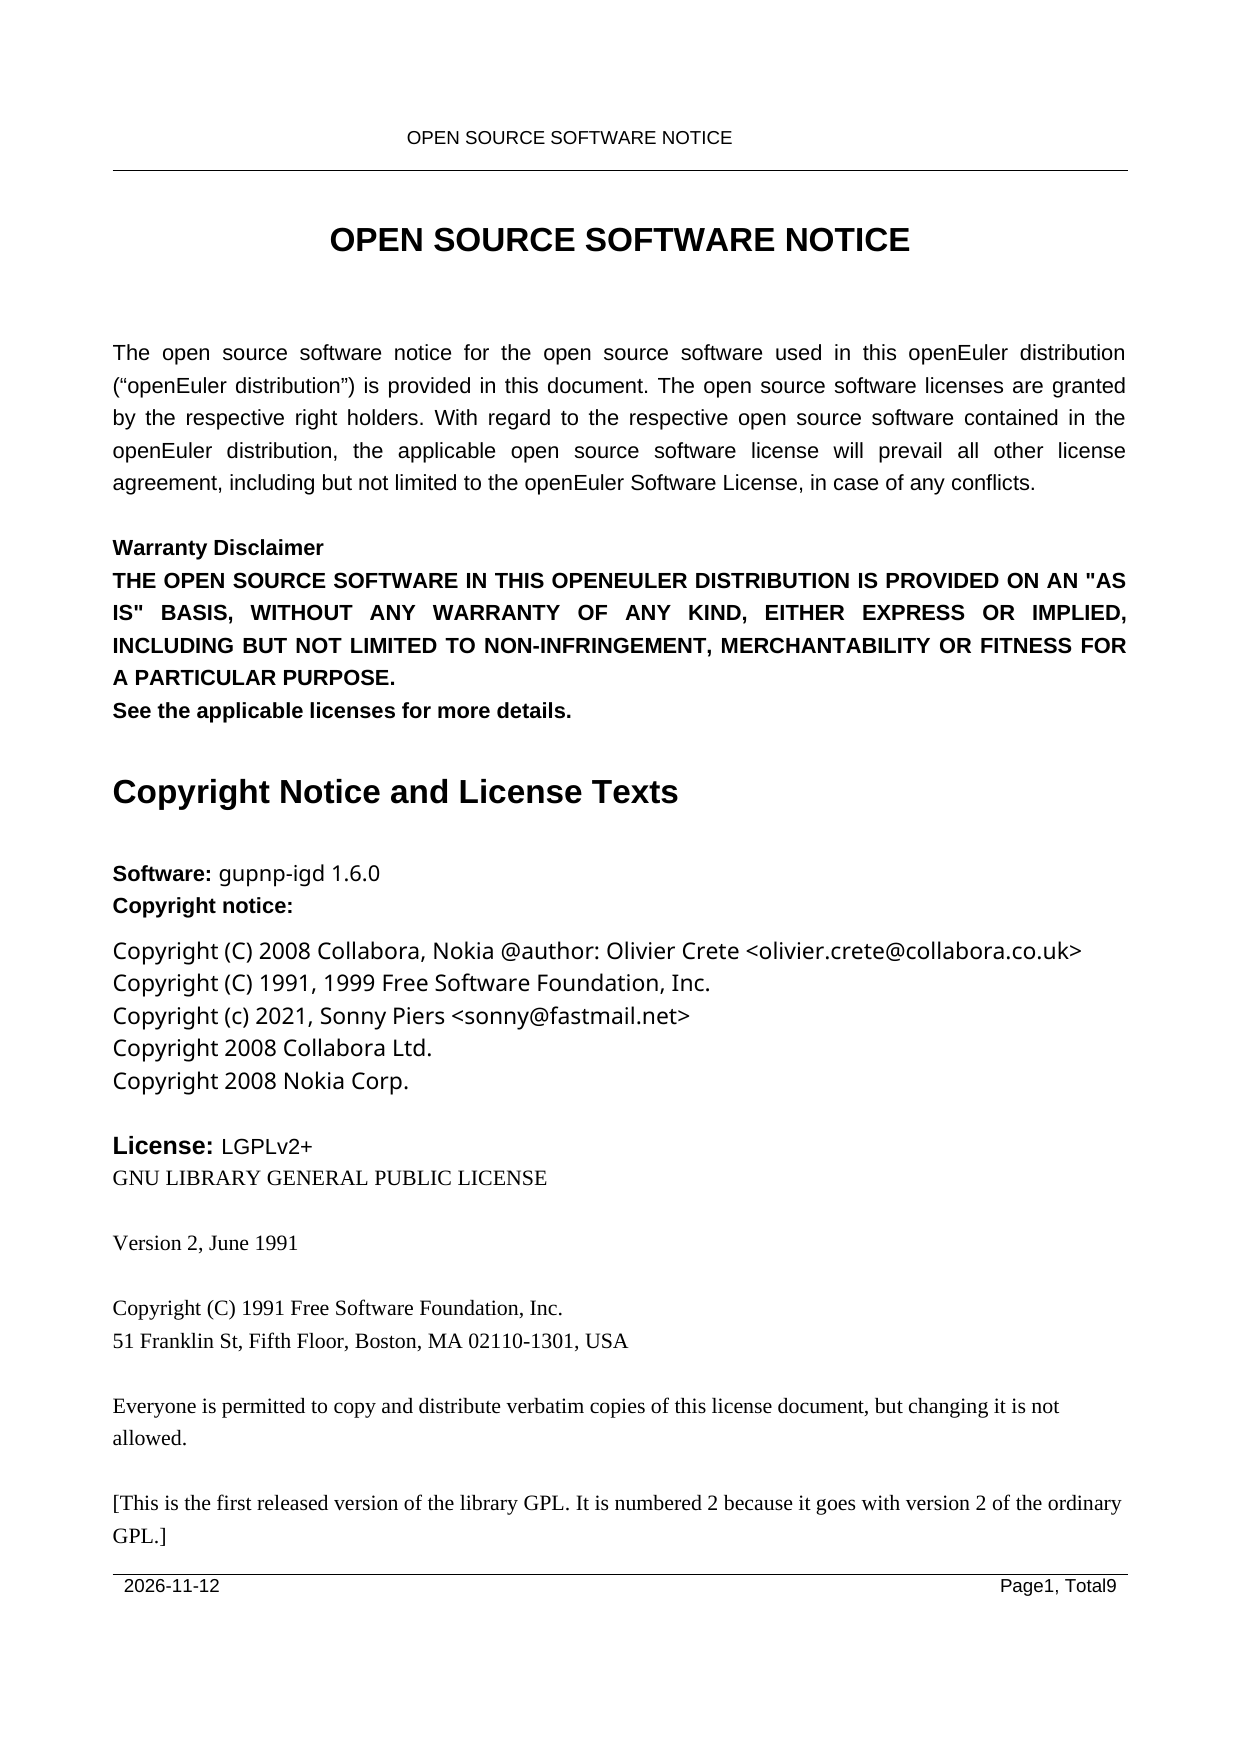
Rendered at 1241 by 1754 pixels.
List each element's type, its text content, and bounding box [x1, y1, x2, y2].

text License: LGPLv2+ [112, 1129, 1128, 1161]
text The open source software notice for the open source software used in this openEuler distribution (“openEuler distribution”) is provided in this document. The open source software licenses are granted by the respective right holders. With regard to the respective open source software contained in the openEuler distribution, the applicable open source software license will prevail all other license agreement, including but not limited to the openEuler Software License, in case of any conflicts. [112, 336, 1128, 499]
text Copyright (C) 2008 Collabora, Nokia @author: Olivier Crete <olivier.crete@collabora.co.uk> Copyright (C) 1991, 1999 Free Software Foundation, Inc. Copyright (c) 2021, Sonny Piers <sonny@fastmail.net> Copyright 2008 Collabora Ltd. Copyright 2008 Nokia Corp. [112, 934, 1128, 1129]
text Copyright notice: [112, 889, 1128, 921]
text OPEN SOURCE SOFTWARE NOTICE [112, 206, 1128, 271]
text THE OPEN SOURCE SOFTWARE IN THIS OPENEULER DISTRIBUTION IS PROVIDED ON AN "AS IS" BASIS, WITHOUT ANY WARRANTY OF ANY KIND, EITHER EXPRESS OR IMPLIED, INCLUDING BUT NOT LIMITED TO NON-INFRINGEMENT, MERCHANTABILITY OR FITNESS FOR A PARTICULAR PURPOSE. See the applicable licenses for more details. [112, 564, 1128, 726]
text Warranty Disclaimer [112, 531, 1128, 564]
title Software: gupnp-igd 1.6.0 [112, 856, 1128, 889]
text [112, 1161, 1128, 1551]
text Copyright Notice and License Texts [112, 759, 1128, 824]
